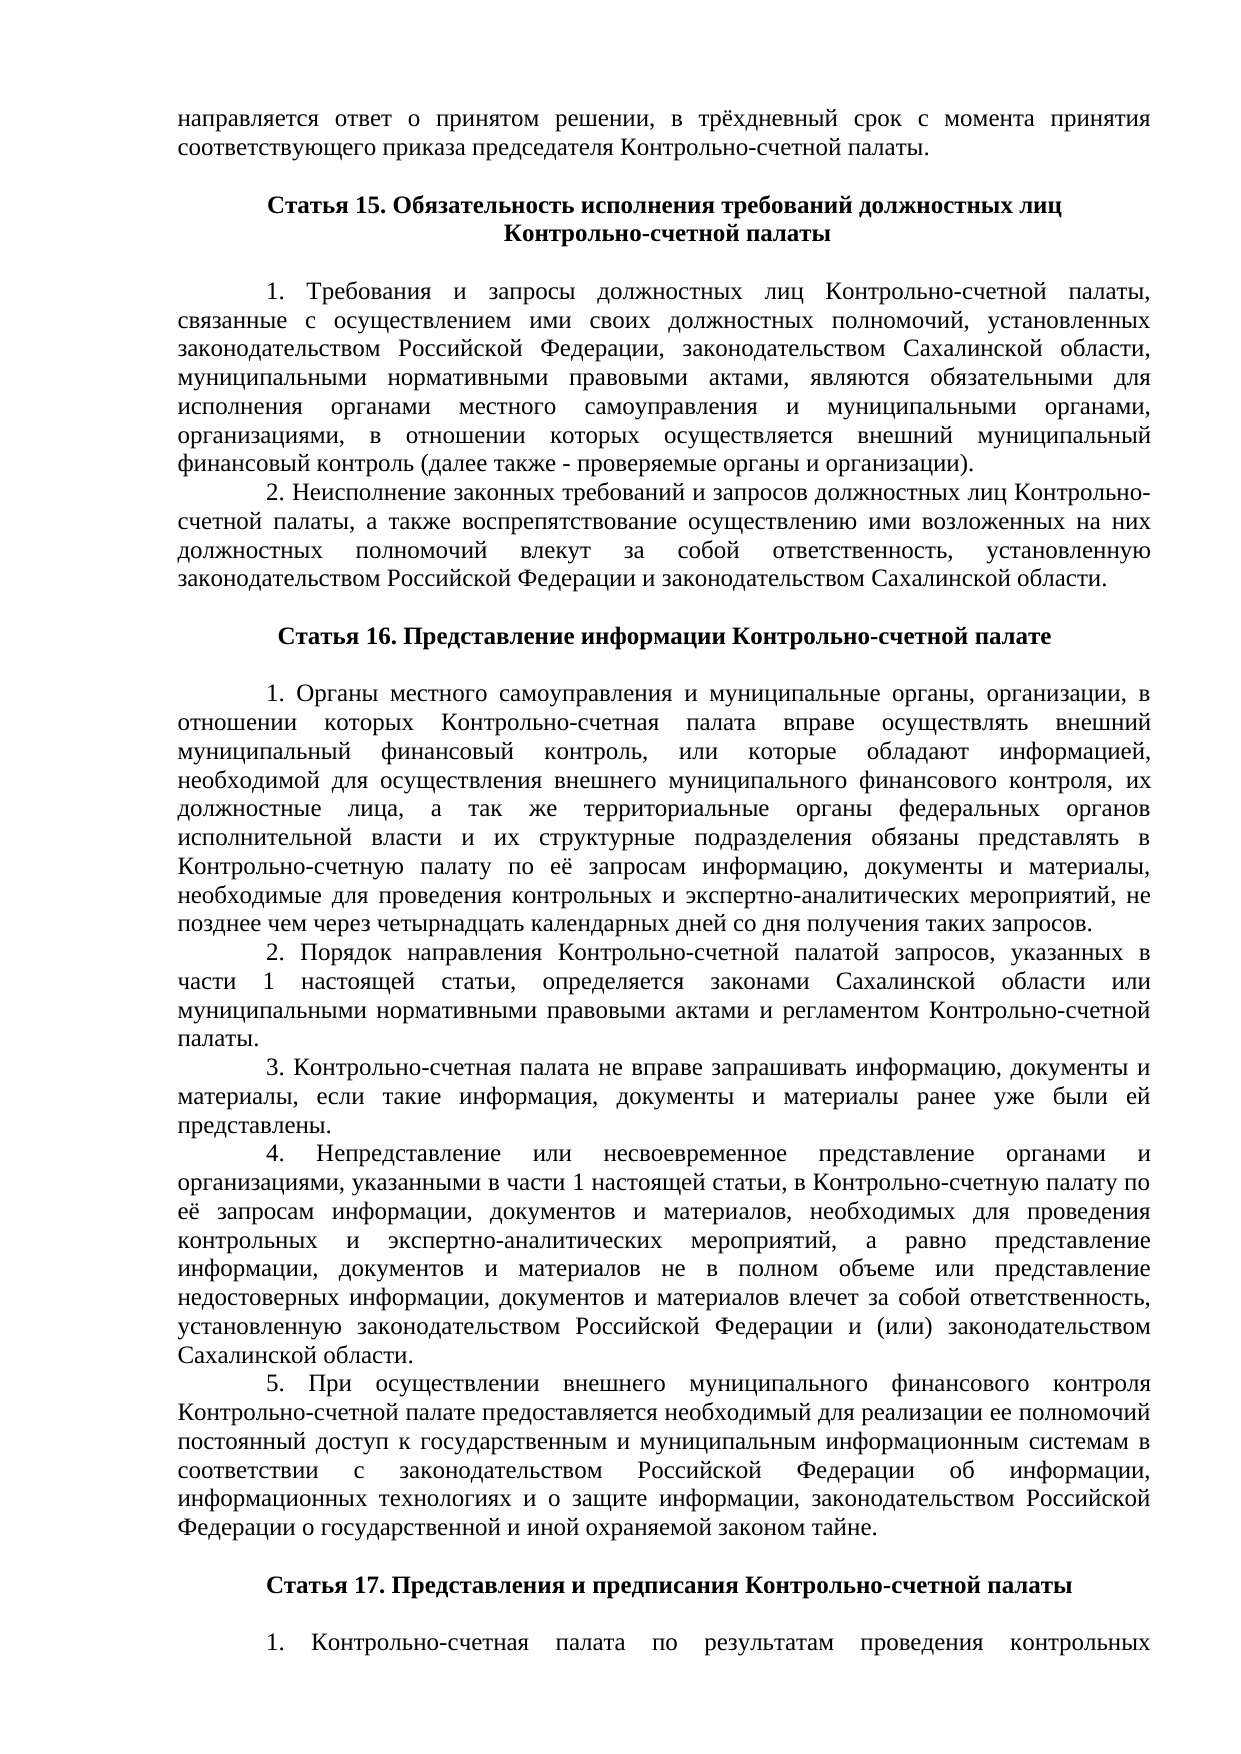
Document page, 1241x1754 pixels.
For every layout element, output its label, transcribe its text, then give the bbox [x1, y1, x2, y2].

text Статья 17. Представления и предписания Контрольно-счетной палаты [177, 1570, 1152, 1598]
text 1. Требования и запросы должностных лиц Контрольно-счетной палаты, связанные с осуществлением ими своих должностных полномочий, установленных законодательством Российской Федерации, законодательством Сахалинской области, муниципальными нормативными правовыми актами, являются обязательными для исполнения органами местного самоуправления и муниципальными органами, организациями, в отношении которых осуществляется внешний муниципальный финансовый контроль (далее также - проверяемые органы и организации). [177, 276, 1152, 477]
text 2. Неисполнение законных требований и запросов должностных лиц Контрольно-счетной палаты, а также воспрепятствование осуществлению ими возложенных на них должностных полномочий влекут за собой ответственность, установленную законодательством Российской Федерации и законодательством Сахалинской области. [177, 477, 1152, 592]
text 2. Порядок направления Контрольно-счетной палатой запросов, указанных в части 1 настоящей статьи, определяется законами Сахалинской области или муниципальными нормативными правовыми актами и регламентом Контрольно-счетной палаты. [177, 937, 1152, 1052]
text Статья 16. Представление информации Контрольно-счетной палате [177, 621, 1152, 650]
text 5. При осуществлении внешнего муниципального финансового контроля Контрольно-счетной палате предоставляется необходимый для реализации ее полномочий постоянный доступ к государственным и муниципальным информационным системам в соответствии с законодательством Российской Федерации об информации, информационных технологиях и о защите информации, законодательством Российской Федерации о государственной и иной охраняемой законом тайне. [177, 1368, 1152, 1541]
text 1. Органы местного самоуправления и муниципальные органы, организации, в отношении которых Контрольно-счетная палата вправе осуществлять внешний муниципальный финансовый контроль, или которые обладают информацией, необходимой для осуществления внешнего муниципального финансового контроля, их должностные лица, а так же территориальные органы федеральных органов исполнительной власти и их структурные подразделения обязаны представлять в Контрольно-счетную палату по её запросам информацию, документы и материалы, необходимые для проведения контрольных и экспертно-аналитических мероприятий, не позднее чем через четырнадцать календарных дней со дня получения таких запросов. [177, 678, 1152, 937]
text Контрольно-счетной палаты [177, 218, 1152, 247]
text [177, 1627, 1152, 1656]
text Статья 15. Обязательность исполнения требований должностных лиц [177, 190, 1152, 218]
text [177, 103, 1152, 161]
text 3. Контрольно-счетная палата не вправе запрашивать информацию, документы и материалы, если такие информация, документы и материалы ранее уже были ей представлены. [177, 1052, 1152, 1138]
text 4. Непредставление или несвоевременное представление органами и организациями, указанными в части 1 настоящей статьи, в Контрольно-счетную палату по её запросам информации, документов и материалов, необходимых для проведения контрольных и экспертно-аналитических мероприятий, а равно представление информации, документов и материалов не в полном объеме или представление недостоверных информации, документов и материалов влечет за собой ответственность, установленную законодательством Российской Федерации и (или) законодательством Сахалинской области. [177, 1138, 1152, 1368]
